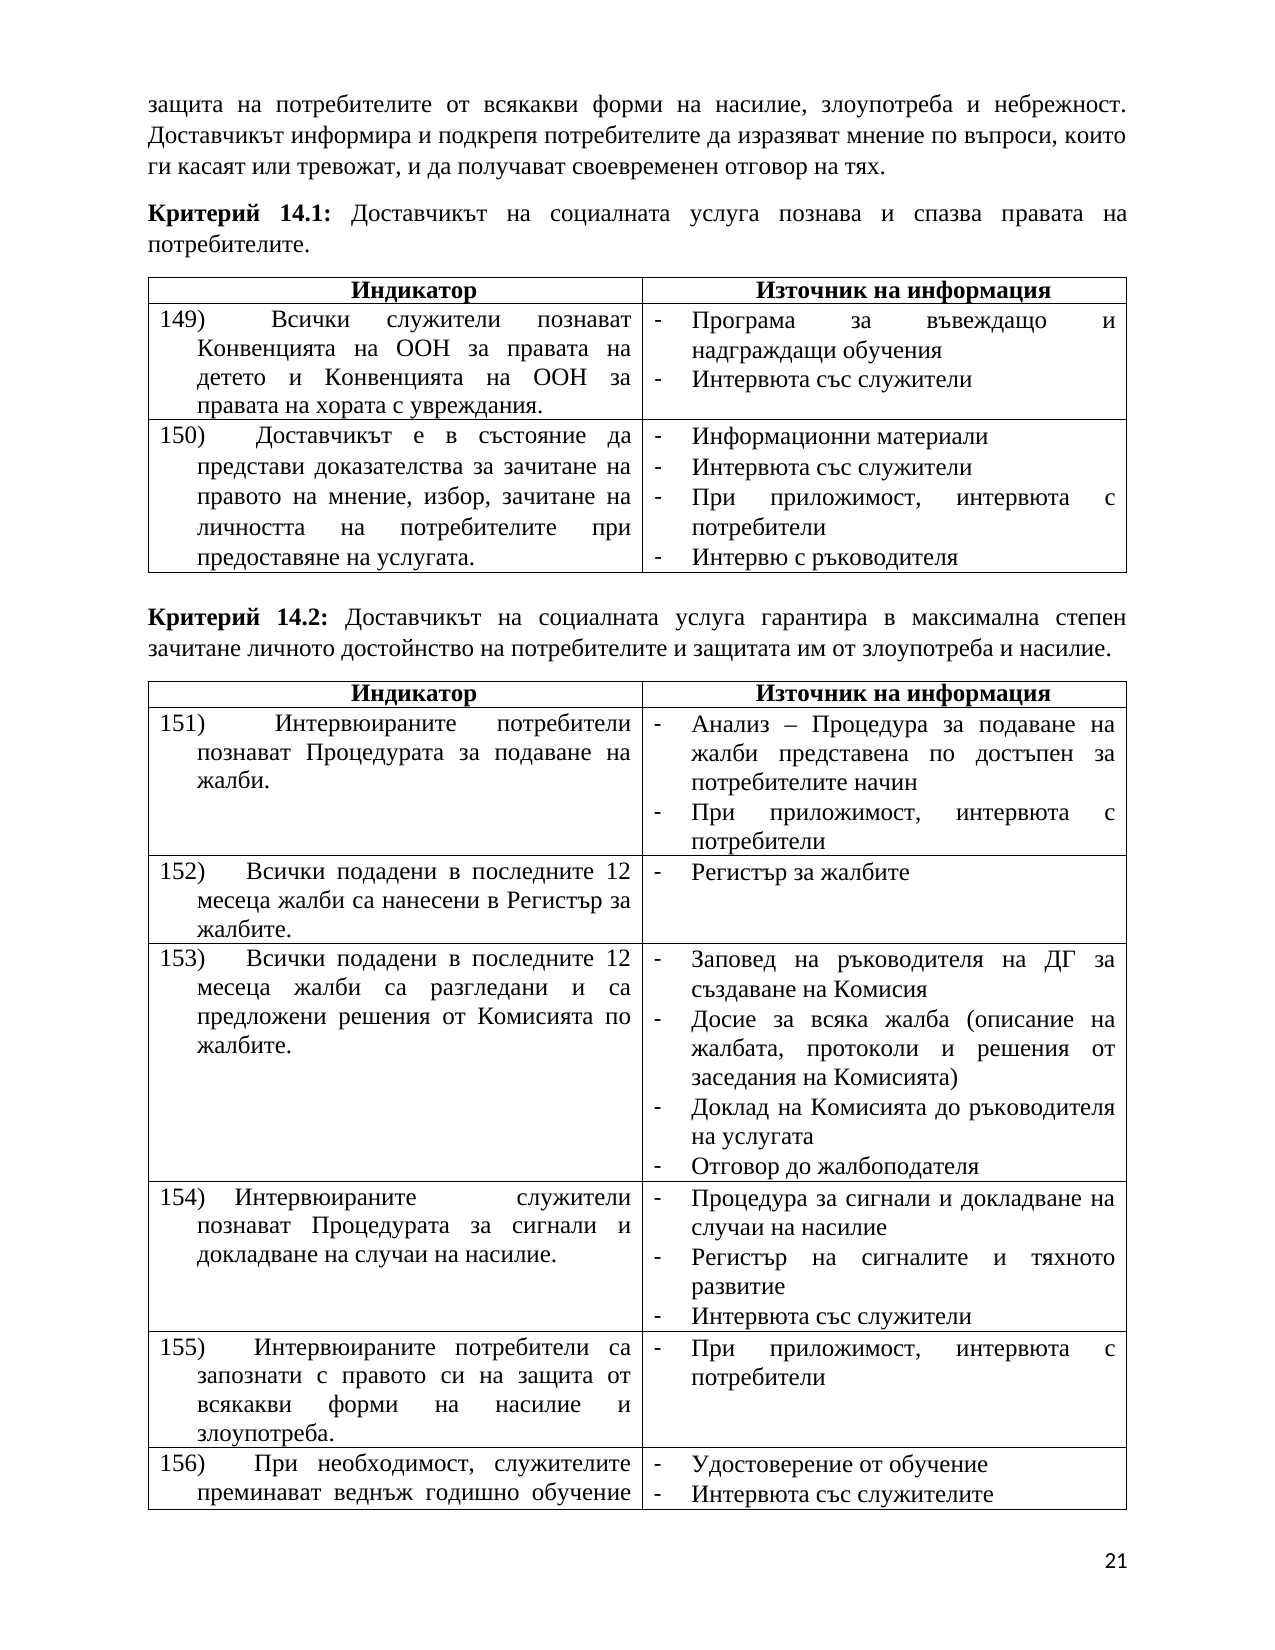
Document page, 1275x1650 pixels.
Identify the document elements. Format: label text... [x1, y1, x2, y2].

table_cell Доставчикът е в състояние да представи доказателства за зачитане на правото на мнение, избор, зачитане на личността на потребителите при предоставяне на услугата. [149, 420, 642, 572]
text Критерий 14.1: Доставчикът на социалната услуга познава и спазва правата на потребителите. [148, 198, 1127, 258]
table_cell Информационни материали Интервюта със служители При приложимост, интервюта с потребители Интервю с ръководителя [643, 420, 1126, 572]
table_header Източник на информация [643, 682, 1126, 707]
table_header Индикатор [149, 682, 642, 707]
table_cell При приложимост, интервюта с потребители [643, 1332, 1126, 1447]
table_cell Заповед на ръководителя на ДГ за създаване на Комисия Досие за всяка жалба (описание на жалбата, протоколи и решения от заседания на Комисията) Доклад на Комисията до ръководителя на услугата Отговор до жалбоподателя [643, 944, 1126, 1181]
table_cell Регистър за жалбите [643, 856, 1126, 942]
table_cell Процедура за сигнали и докладване на случаи на насилие Регистър на сигналите и тяхното развитие Интервюта със служители [643, 1182, 1126, 1331]
table_cell Всички подадени в последните 12 месеца жалби са нанесени в Регистър за жалбите. [149, 856, 642, 942]
table_cell Всички подадени в последните 12 месеца жалби са разгледани и са предложени решения от Комисията по жалбите. [149, 944, 642, 1181]
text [148, 89, 1127, 179]
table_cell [149, 1448, 642, 1509]
table_header Източник на информация [643, 278, 1126, 303]
table_header Индикатор [149, 278, 642, 303]
table_cell Интервюираните служители познават Процедурата за сигнали и докладване на случаи на насилие. [149, 1182, 642, 1331]
table_cell Интервюираните потребители познават Процедурата за подаване на жалби. [149, 708, 642, 855]
text Критерий 14.2: Доставчикът на социалната услуга гарантира в максимална степен зачитане личното достойнство на потребителите и защитата им от злоупотреба и насилие. [148, 602, 1127, 662]
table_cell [643, 1448, 1126, 1509]
table_cell Интервюираните потребители са запознати с правото си на защита от всякакви форми на насилие и злоупотреба. [149, 1332, 642, 1447]
table_cell Всички служители познават Конвенцията на ООН за правата на детето и Конвенцията на ООН за правата на хората с увреждания. [149, 304, 642, 419]
table_cell Програма за въвеждащо и надграждащи обучения Интервюта със служители [643, 304, 1126, 419]
table_cell Анализ – Процедура за подаване на жалби представена по достъпен за потребителите начин При приложимост, интервюта с потребители [643, 708, 1126, 855]
